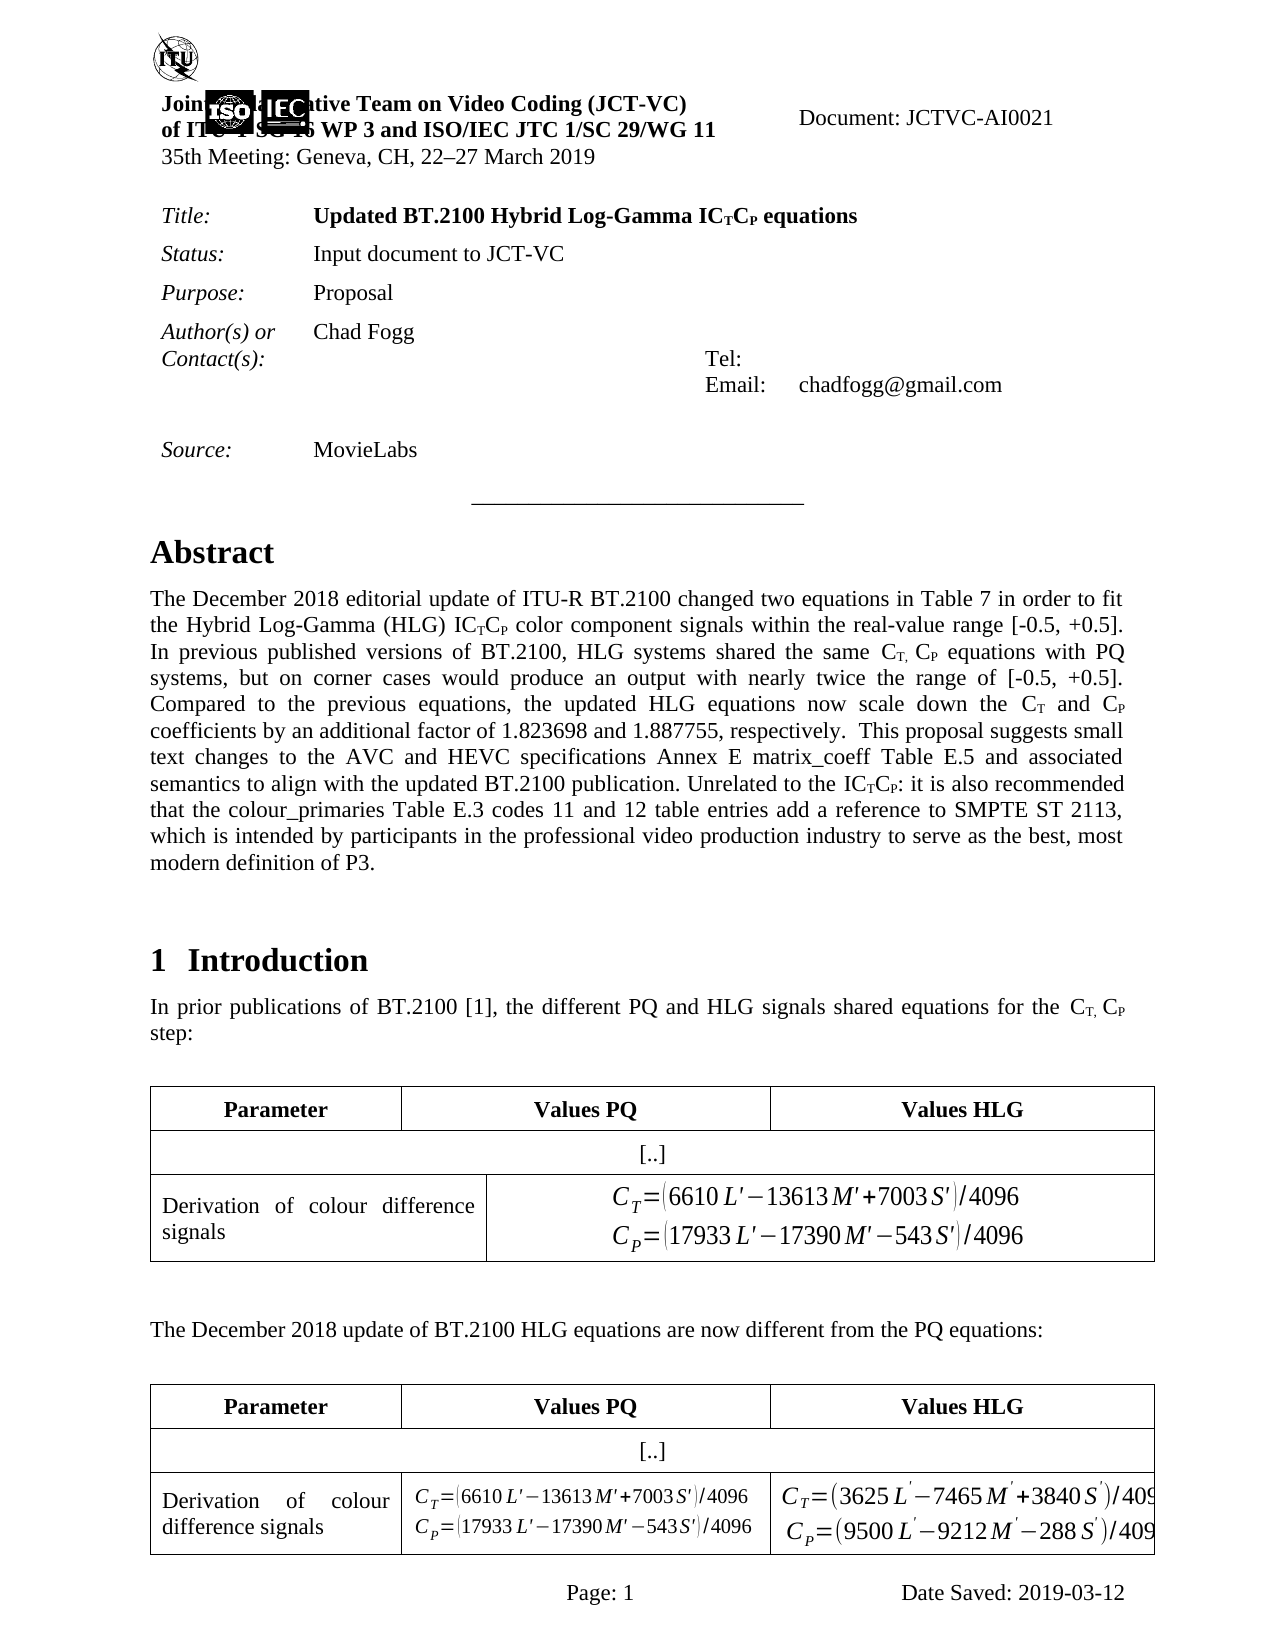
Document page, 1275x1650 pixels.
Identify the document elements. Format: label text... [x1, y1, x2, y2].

table_header Title: [150, 195, 302, 234]
table_cell chadfogg@gmail.com [788, 312, 1125, 430]
picture [261, 90, 310, 134]
text In prior publications of BT.2100 [1], the different PQ and HLG signals shared equations for the CT, CP step: [150, 993, 1125, 1046]
text The December 2018 update of BT.2100 HLG equations are now different from the PQ equations: [150, 1316, 1125, 1343]
table_header Values HLG [771, 1087, 1154, 1130]
table_header Values PQ [402, 1385, 770, 1428]
table_cell [487, 1175, 1154, 1261]
table_cell Derivation of colour difference signals [151, 1175, 486, 1261]
text The December 2018 editorial update of ITU-R BT.2100 changed two equations in Table 7 in order to fit the Hybrid Log-Gamma (HLG) ICTCP color component signals within the real-value range [-0.5, +0.5]. In previous published versions of BT.2100, HLG systems shared the same CT, CP equations with PQ systems, but on corner cases would produce an output with nearly twice the range of [-0.5, +0.5]. Compared to the previous equations, the updated HLG equations now scale down the CT and CP coefficients by an additional factor of 1.823698 and 1.887755, respectively. This proposal suggests small text changes to the AVC and HEVC specifications Annex E matrix_coeff Table E.5 and associated semantics to align with the updated BT.2100 publication. Unrelated to the ICTCP: it is also recommended that the colour_primaries Table E.3 codes 11 and 12 table entries add a reference to SMPTE ST 2113, which is intended by participants in the professional video production industry to serve as the best, most modern definition of P3. [150, 585, 1125, 875]
table_cell Purpose: [150, 273, 302, 312]
table_cell [..] [151, 1131, 1154, 1174]
table_header Joint Collaborative Team on Video Coding (JCT-VC) of ITU-T SG 16 WP 3 and ISO/IEC JTC 1/SC 29/WG 11 35th Meeting: Geneva, CH, 22–27 March 2019 [150, 90, 787, 169]
table_cell Status: [150, 234, 302, 273]
table_cell Derivation of colour difference signals [151, 1473, 401, 1553]
table_cell Input document to JCT-VC [302, 234, 1125, 273]
table_cell [402, 1473, 770, 1553]
table_header Values HLG [771, 1385, 1154, 1428]
subtitle Introduction [150, 941, 1125, 979]
table_cell Author(s) or Contact(s): [150, 312, 302, 430]
table_header Updated BT.2100 Hybrid Log-Gamma ICTCP equations [302, 195, 1125, 234]
table_cell Chad Fogg [302, 312, 694, 430]
table_header Parameter [151, 1385, 401, 1428]
table_header Parameter [151, 1087, 401, 1130]
table_cell [771, 1473, 1154, 1553]
subtitle Abstract [150, 533, 1125, 571]
table_cell Proposal [302, 273, 1125, 312]
table_cell [..] [151, 1429, 1154, 1472]
table_header Values PQ [402, 1087, 770, 1130]
picture [205, 90, 254, 134]
text _____________________________ [150, 481, 1125, 508]
table_header Document: JCTVC-AI0021 [788, 90, 1125, 169]
table_cell Tel: Email: [694, 312, 787, 430]
table_cell MovieLabs [302, 430, 1125, 469]
table_cell Source: [150, 430, 302, 469]
